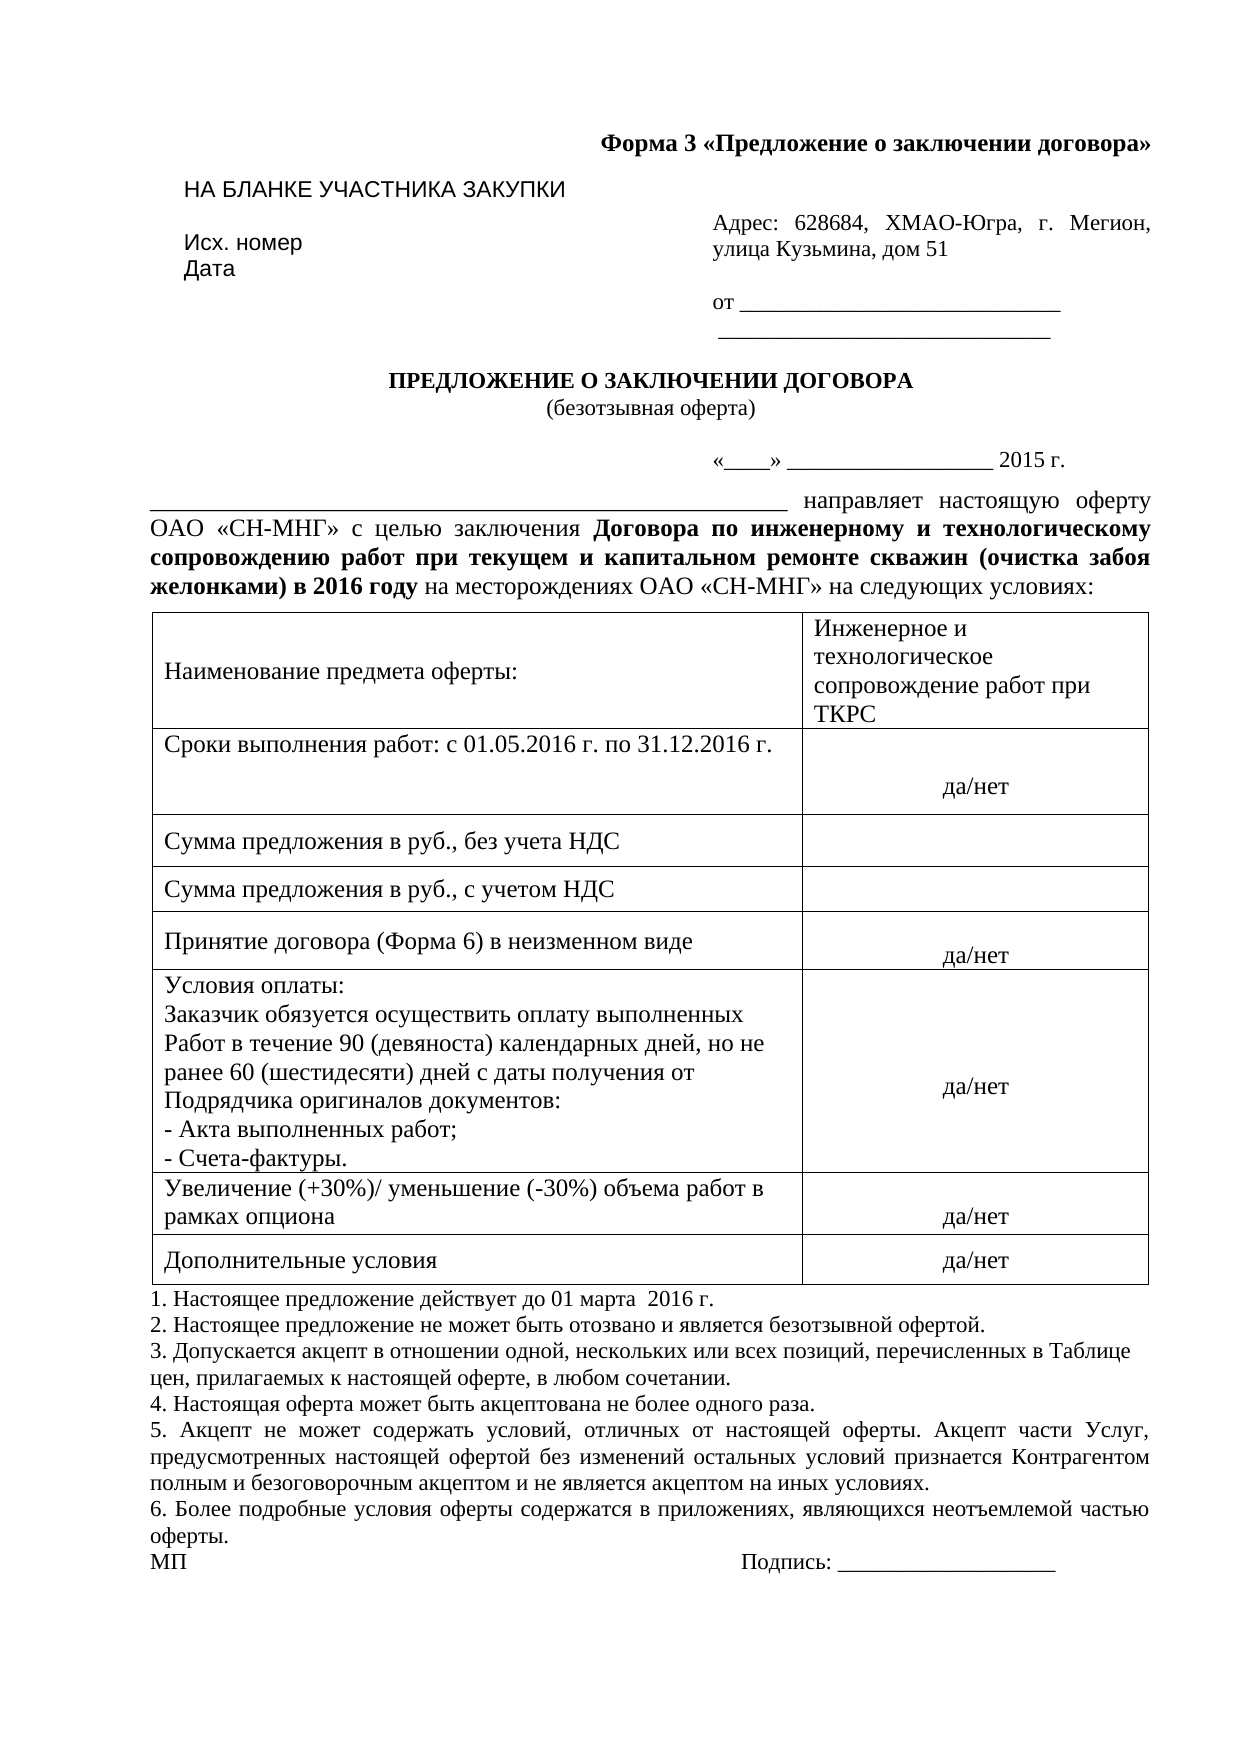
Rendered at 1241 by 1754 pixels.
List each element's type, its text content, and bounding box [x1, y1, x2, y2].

text _____________________________ [712, 314, 1152, 341]
text 4. Настоящая оферта может быть акцептована не более одного раза. [150, 1390, 1152, 1416]
text 3. Допускается акцепт в отношении одной, нескольких или всех позиций, перечисленных в Таблице [150, 1337, 1152, 1364]
text цен, прилагаемых к настоящей оферте, в любом сочетании. [150, 1364, 1152, 1390]
table_cell Дополнительные условия [153, 1235, 802, 1284]
table_cell Сроки выполнения работ: с 01.05.2016 г. по 31.12.2016 г. [153, 729, 802, 813]
table_cell [803, 815, 1148, 866]
text 6. Более подробные условия оферты содержатся в приложениях, являющихся неотъемлемой частью оферты. [150, 1496, 1152, 1548]
text 5. Акцепт не может содержать условий, отличных от настоящей оферты. Акцепт части Услуг, предусмотренных настоящей офертой без изменений остальных условий признается Контрагентом полным и безоговорочным акцептом и не является акцептом на иных условиях. [150, 1416, 1152, 1496]
text Адрес: 628684, ХМАО-Югра, г. Мегион, улица Кузьмина, дом 51 [712, 209, 1152, 262]
table_cell да/нет [803, 1173, 1148, 1234]
table_cell Условия оплаты: Заказчик обязуется осуществить оплату выполненных Работ в течение 90 (девяноста) календарных дней, но не ранее 60 (шестидесяти) дней с даты получения от Подрядчика оригиналов документов: - Акта выполненных работ; - Счета-фактуры. [153, 970, 802, 1172]
table_header Наименование предмета оферты: [153, 613, 802, 728]
table_cell [803, 867, 1148, 911]
text ___________________________________________________ направляет настоящую оферту ОАО «СН-МНГ» с целью заключения Договора по инженерному и технологическому сопровождению работ при текущем и капитальном ремонте скважин (очистка забоя желонками) в 2016 году на месторождениях ОАО «СН-МНГ» на следующих условиях: [150, 485, 1152, 600]
table_cell Сумма предложения в руб., с учетом НДС [153, 867, 802, 911]
table_cell да/нет [803, 912, 1148, 969]
text 1. Настоящее предложение действует до 01 марта 2016 г. [150, 1285, 1152, 1311]
table_cell Сумма предложения в руб., без учета НДС [153, 815, 802, 866]
text МП Подпись: ___________________ [150, 1548, 1152, 1574]
text «____» __________________ 2015 г. [712, 446, 1152, 473]
text от ____________________________ [712, 288, 1152, 314]
table_cell да/нет [803, 729, 1148, 813]
table_cell да/нет [803, 970, 1148, 1172]
text (безотзывная оферта) [150, 394, 1152, 420]
table_cell Увеличение (+30%)/ уменьшение (-30%) объема работ в рамках опциона [153, 1173, 802, 1234]
table_header Инженерное и технологическое сопровождение работ при ТКРС [803, 613, 1148, 728]
text Форма 3 «Предложение о заключении договора» [150, 128, 1152, 156]
table_cell да/нет [803, 1235, 1148, 1284]
text 2. Настоящее предложение не может быть отозвано и является безотзывной офертой. [150, 1311, 1152, 1337]
text ПРЕДЛОЖЕНИЕ О ЗАКЛЮЧЕНИИ ДОГОВОРА [150, 367, 1152, 394]
table_cell Принятие договора (Форма 6) в неизменном виде [153, 912, 802, 969]
